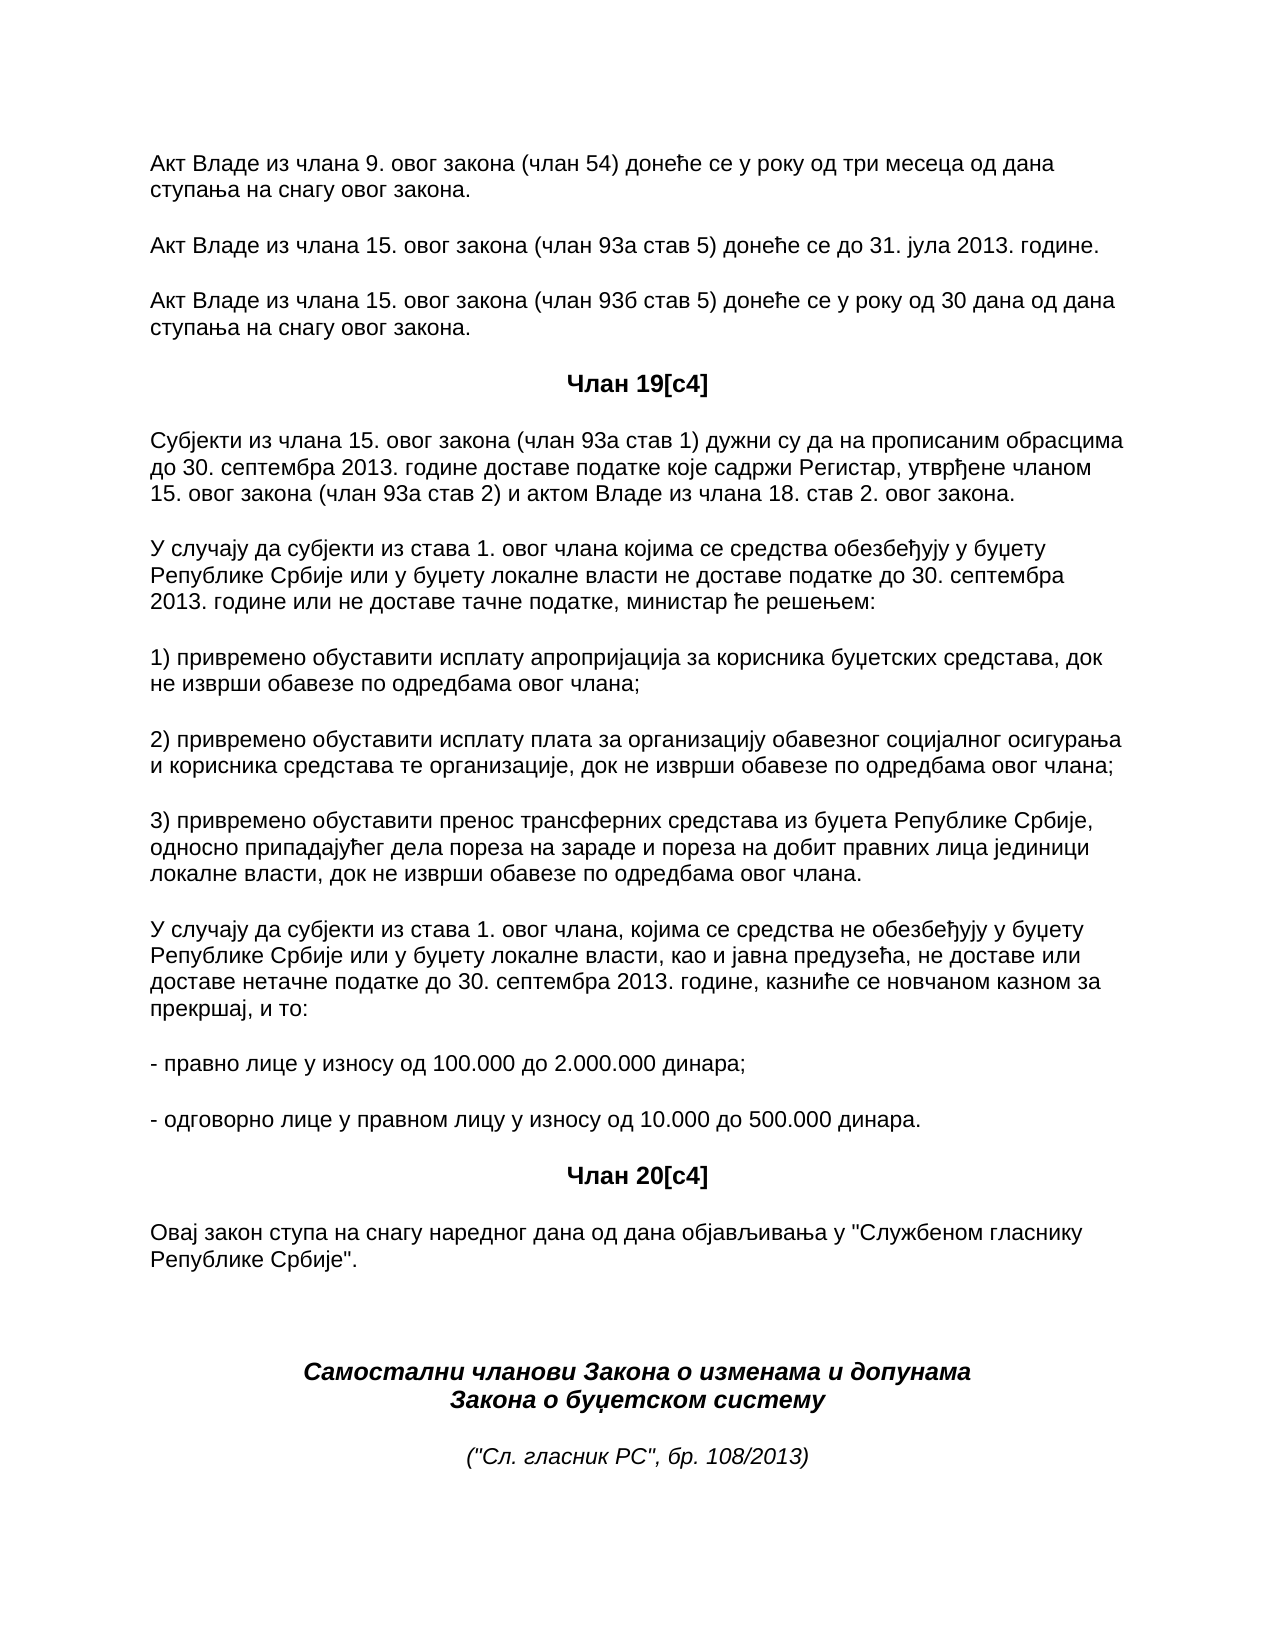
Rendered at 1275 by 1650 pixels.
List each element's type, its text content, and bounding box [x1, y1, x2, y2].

text 3) привремено обуставити пренос трансферних средстава из буџета Републике Србије, односно припадајућег дела пореза на зараде и пореза на добит правних лица јединици локалне власти, док не изврши обавезе по одредбама овог члана. [150, 807, 1125, 886]
text У случају да субјекти из става 1. овог члана, којима се средства не обезбеђују у буџету Републике Србије или у буџету локалне власти, као и јавна предузећа, не доставе или доставе нетачне податке до 30. септембра 2013. године, казниће се новчаном казном за прекршај, и то: [150, 916, 1125, 1021]
text Члан 19[с4] [150, 369, 1125, 398]
text Овај закон ступа на снагу наредног дана од дана објављивања у "Службеном гласнику Републике Србије". [150, 1219, 1125, 1272]
text 2) привремено обуставити исплату плата за организацију обавезног социјалног осигурања и корисника средстава те организације, док не изврши обавезе по одредбама овог члана; [150, 726, 1125, 778]
text Члан 20[с4] [150, 1161, 1125, 1190]
text ("Сл. гласник РС", бр. 108/2013) [150, 1443, 1125, 1469]
text - одговорно лице у правном лицу у износу од 10.000 до 500.000 динара. [150, 1106, 1125, 1132]
text - правно лице у износу од 100.000 до 2.000.000 динара; [150, 1050, 1125, 1077]
text У случају да субјекти из става 1. овог члана којима се средства обезбеђују у буџету Републике Србије или у буџету локалне власти не доставе податке до 30. септембра 2013. године или не доставе тачне податке, министар ће решењем: [150, 535, 1125, 614]
text Акт Владе из члана 15. овог закона (члан 93б став 5) донеће се у року од 30 дана од дана ступања на снагу овог закона. [150, 287, 1125, 340]
text Субјекти из члана 15. овог закона (члан 93а став 1) дужни су да на прописаним обрасцима до 30. септембра 2013. године доставе податке које садржи Регистар, утврђене чланом 15. овог закона (члан 93а став 2) и актом Владе из члана 18. став 2. овог закона. [150, 427, 1125, 506]
text Акт Владе из члана 15. овог закона (члан 93а став 5) донеће се до 31. јула 2013. године. [150, 232, 1125, 258]
text 1) привремено обуставити исплату апропријација за корисника буџетских средстава, док не изврши обавезе по одредбама овог члана; [150, 644, 1125, 696]
text Акт Владе из члана 9. овог закона (члан 54) донеће се у року од три месеца од дана ступања на снагу овог закона. [150, 150, 1125, 203]
text Самостални чланови Закона о изменама и допунама Закона о буџетском систему [150, 1357, 1125, 1414]
